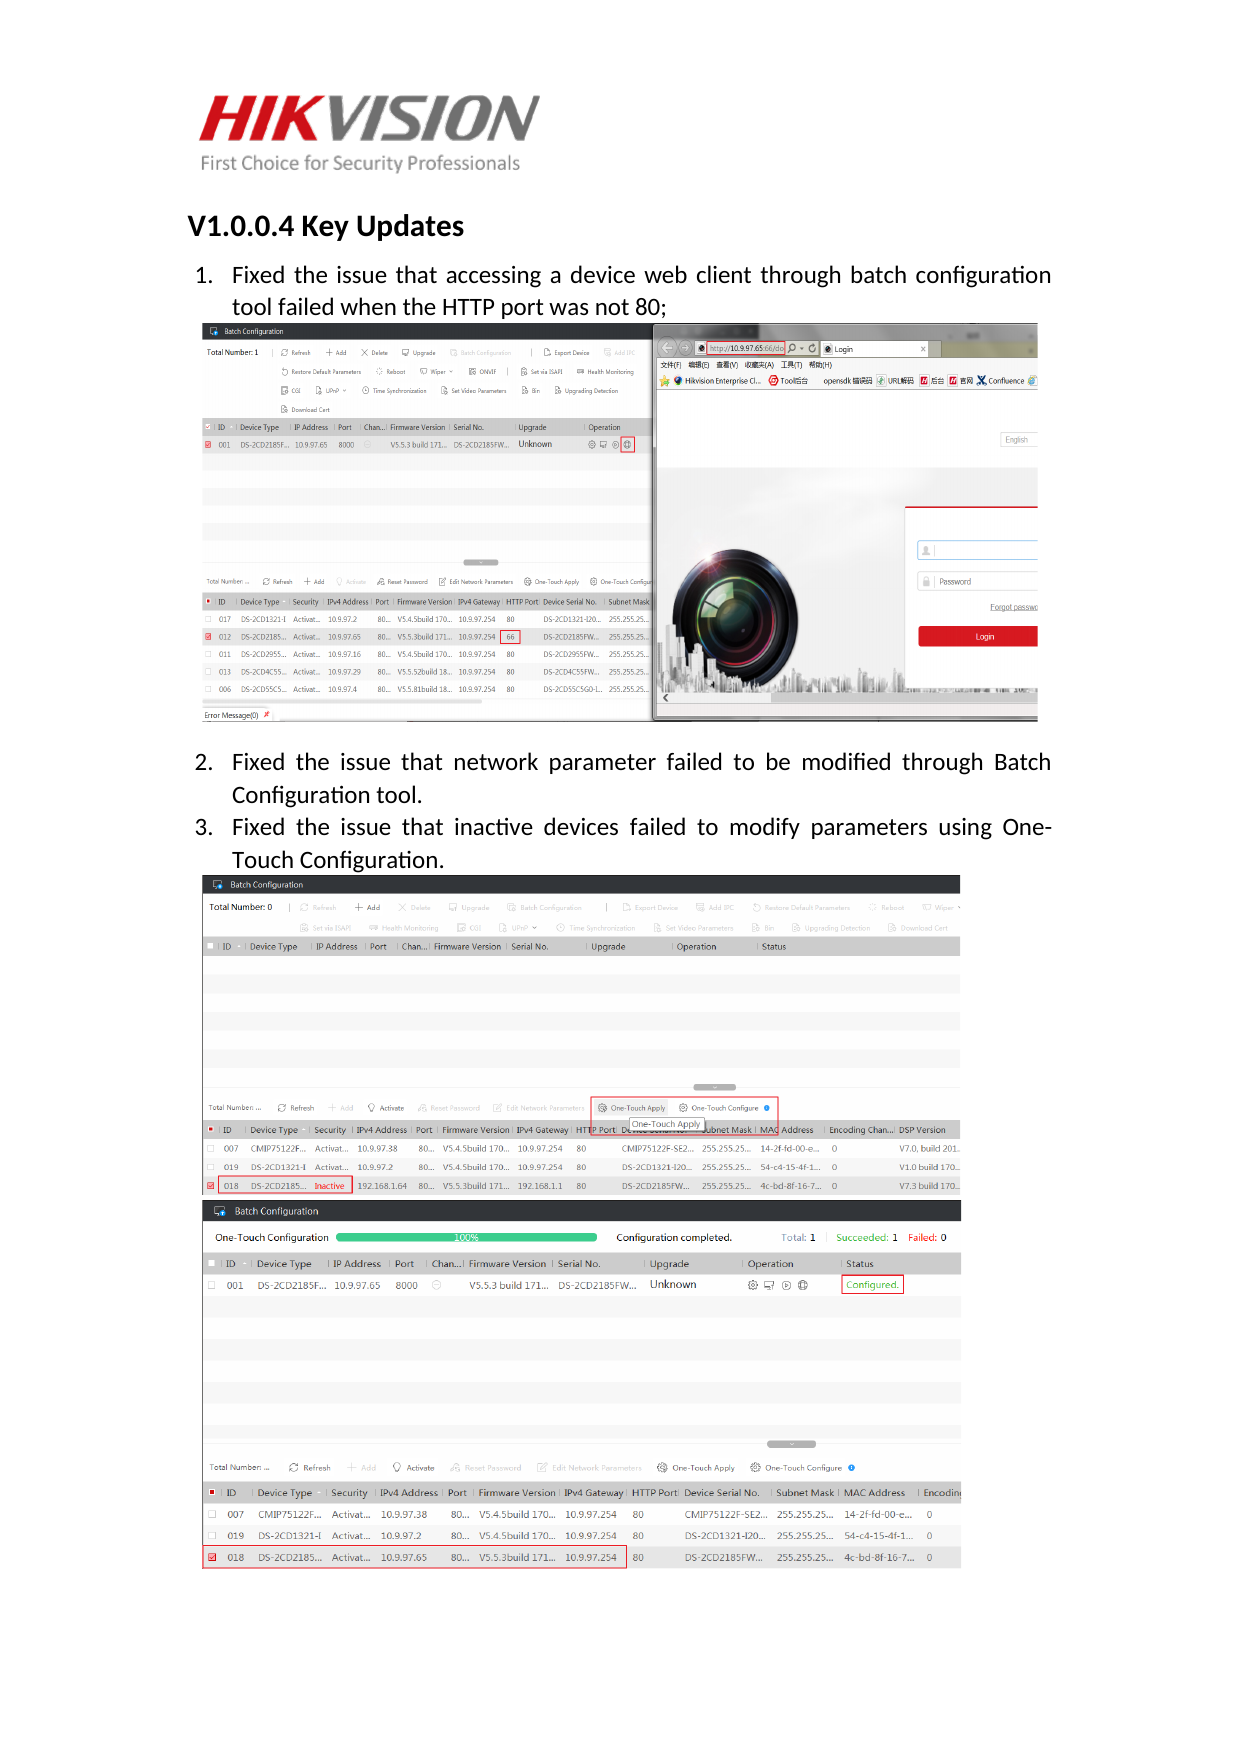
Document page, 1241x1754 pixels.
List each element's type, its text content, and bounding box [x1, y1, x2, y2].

text V1.0.0.4 Key Updates [187, 193, 1053, 258]
list Fixed the issue that accessing a device web client through batch configuration tool failed when the HTTP port was not 80; [194, 258, 1053, 323]
picture [202, 1200, 962, 1569]
list Fixed the issue that network parameter failed to be modified through Batch Configuration tool. [194, 746, 1053, 811]
picture [202, 875, 961, 1195]
picture [202, 323, 1038, 722]
list Fixed the issue that inactive devices failed to modify parameters using One-Touch Configuration. [194, 811, 1053, 876]
picture [187, 88, 544, 180]
